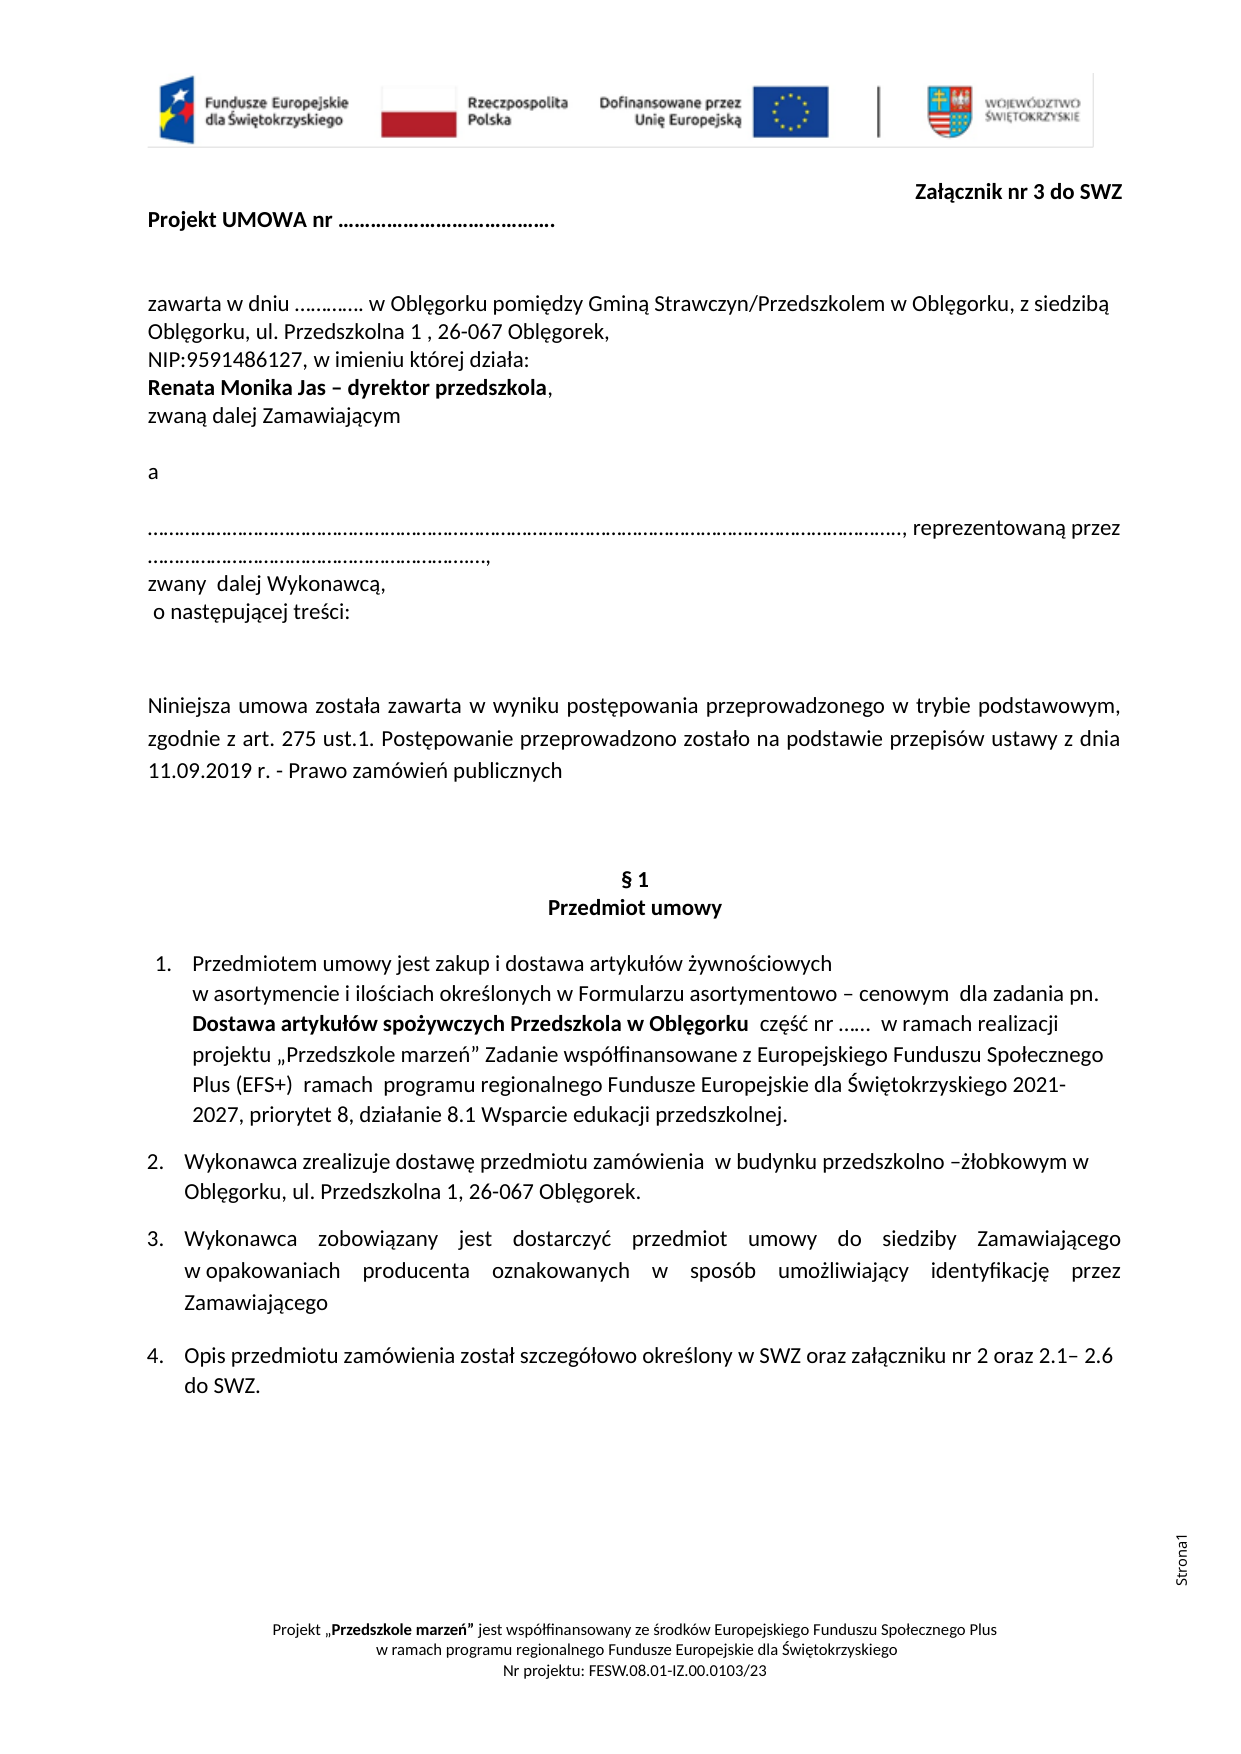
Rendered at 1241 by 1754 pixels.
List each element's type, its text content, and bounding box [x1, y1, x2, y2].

text NIP:9591486127, w imieniu której działa: [148, 345, 1122, 373]
picture [147, 73, 1095, 149]
text a [148, 457, 1122, 485]
text zawarta w dniu …………. w Oblęgorku pomiędzy Gminą Strawczyn/Przedszkolem w Oblęgorku, z siedzibą Oblęgorku, ul. Przedszkolna 1 , 26-067 Oblęgorek, [148, 289, 1122, 345]
list Wykonawca zrealizuje dostawę przedmiotu zamówienia w budynku przedszkolno –żłobkowym w Oblęgorku, ul. Przedszkolna 1, 26-067 Oblęgorek. [147, 1147, 1122, 1205]
text zwaną dalej Zamawiającym [148, 401, 1122, 429]
text Renata Monika Jas – dyrektor przedszkola, [148, 373, 1122, 401]
text Przedmiot umowy [148, 893, 1122, 921]
list Opis przedmiotu zamówienia został szczegółowo określony w SWZ oraz załączniku nr 2 oraz 2.1– 2.6 do SWZ. [147, 1341, 1122, 1400]
text Niniejsza umowa została zawarta w wyniku postępowania przeprowadzonego w trybie podstawowym, zgodnie z art. 275 ust.1. Postępowanie przeprowadzono zostało na podstawie przepisów ustawy z dnia 11.09.2019 r. - Prawo zamówień publicznych [148, 692, 1122, 784]
list Wykonawca zobowiązany jest dostarczyć przedmiot umowy do siedziby Zamawiającego w opakowaniach producenta oznakowanych w sposób umożliwiający identyfikację przez Zamawiającego [147, 1224, 1122, 1316]
text Projekt UMOWA nr …………………………………. [148, 205, 1122, 233]
text zwany dalej Wykonawcą, [148, 569, 1122, 597]
text § 1 [148, 865, 1122, 893]
text Załącznik nr 3 do SWZ [148, 177, 1122, 205]
text o następującej treści: [148, 597, 1122, 625]
text …………………………………………………………………………………………………………………………….., reprezentowaną przez …………………………………………………….…, [148, 513, 1122, 569]
list Przedmiotem umowy jest zakup i dostawa artykułów żywnościowych w asortymencie i ilościach określonych w Formularzu asortymentowo – cenowym dla zadania pn. Dostawa artykułów spożywczych Przedszkola w Oblęgorku część nr …… w ramach realizacji projektu „Przedszkole marzeń” Zadanie współfinansowane z Europejskiego Funduszu Społecznego Plus (EFS+) ramach programu regionalnego Fundusze Europejskie dla Świętokrzyskiego 2021- 2027, priorytet 8, działanie 8.1 Wsparcie edukacji przedszkolnej. [154, 949, 1122, 1128]
